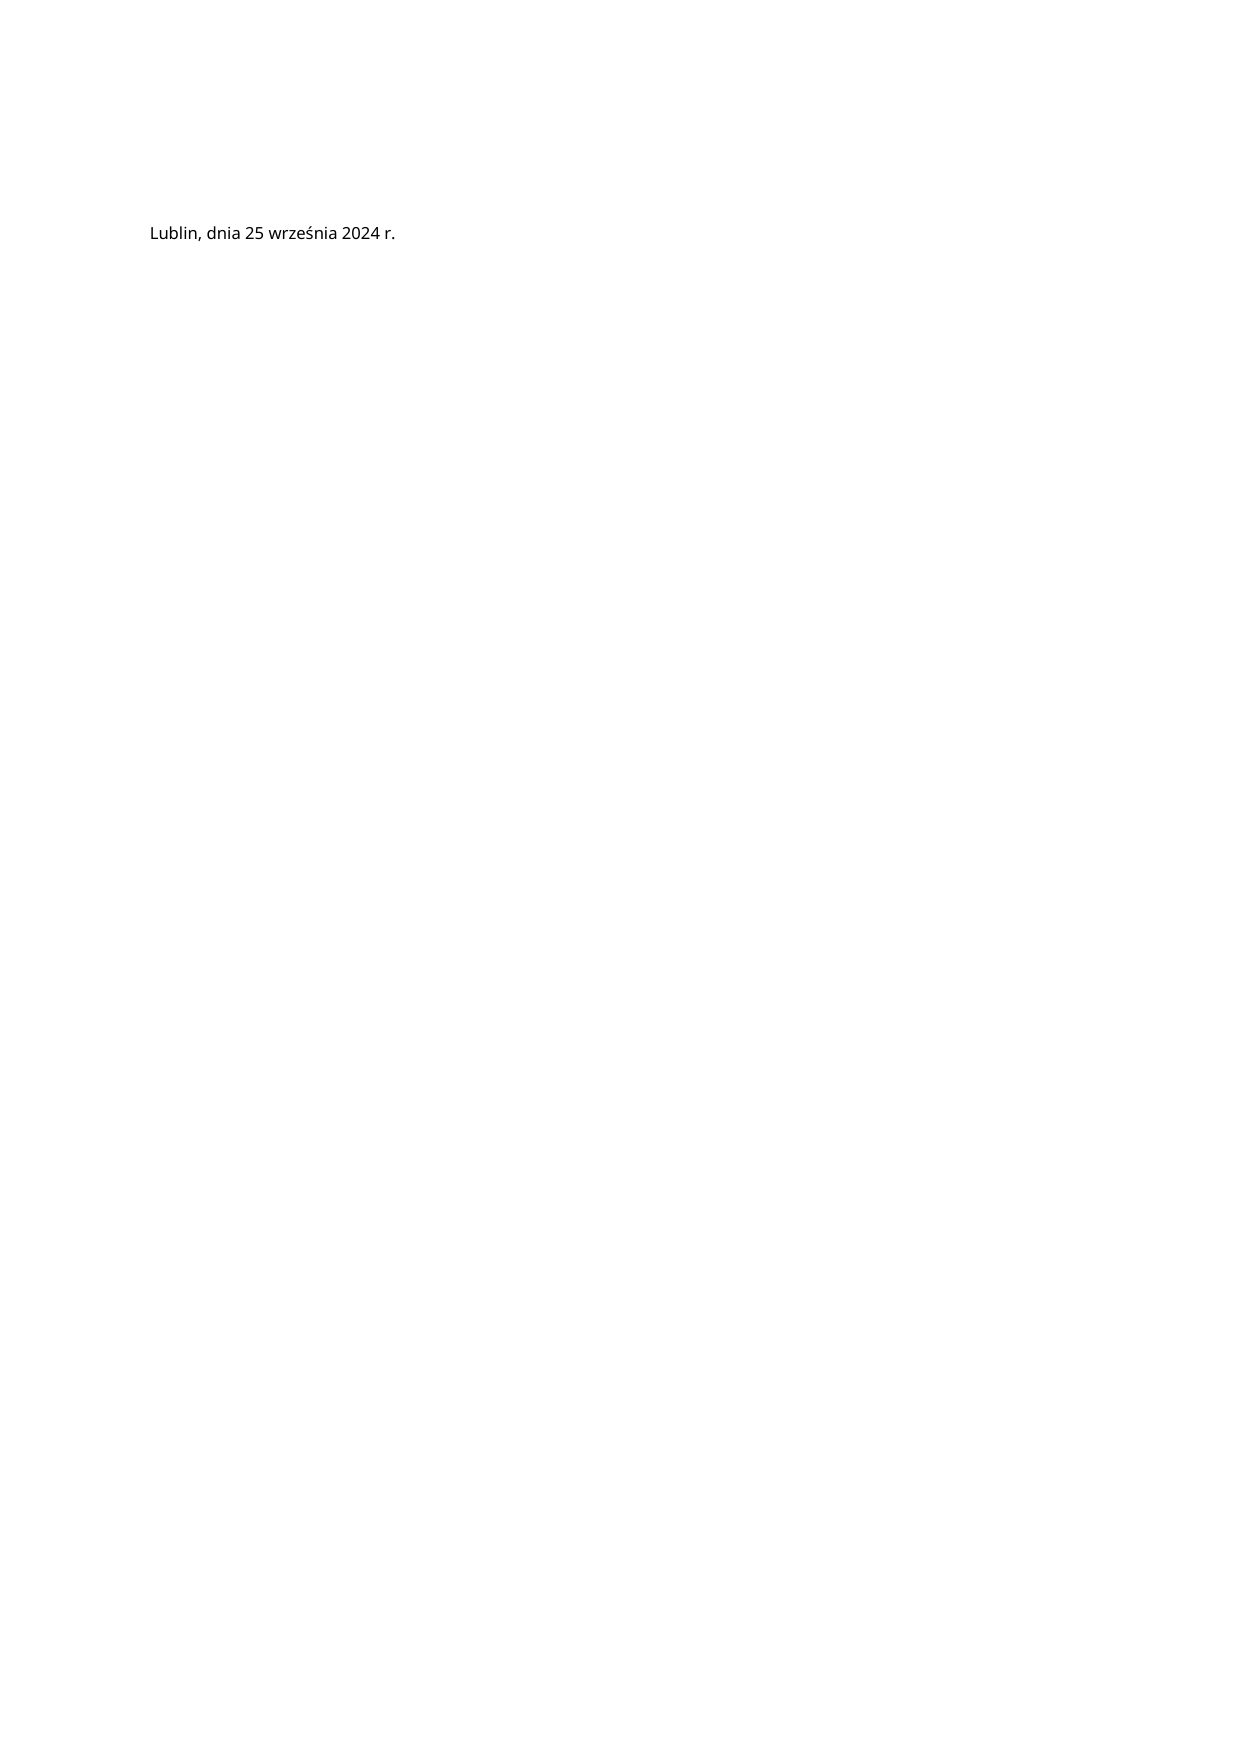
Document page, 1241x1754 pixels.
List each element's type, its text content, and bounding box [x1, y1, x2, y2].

text Lublin, dnia 25 września 2024 r. [149, 222, 1116, 245]
